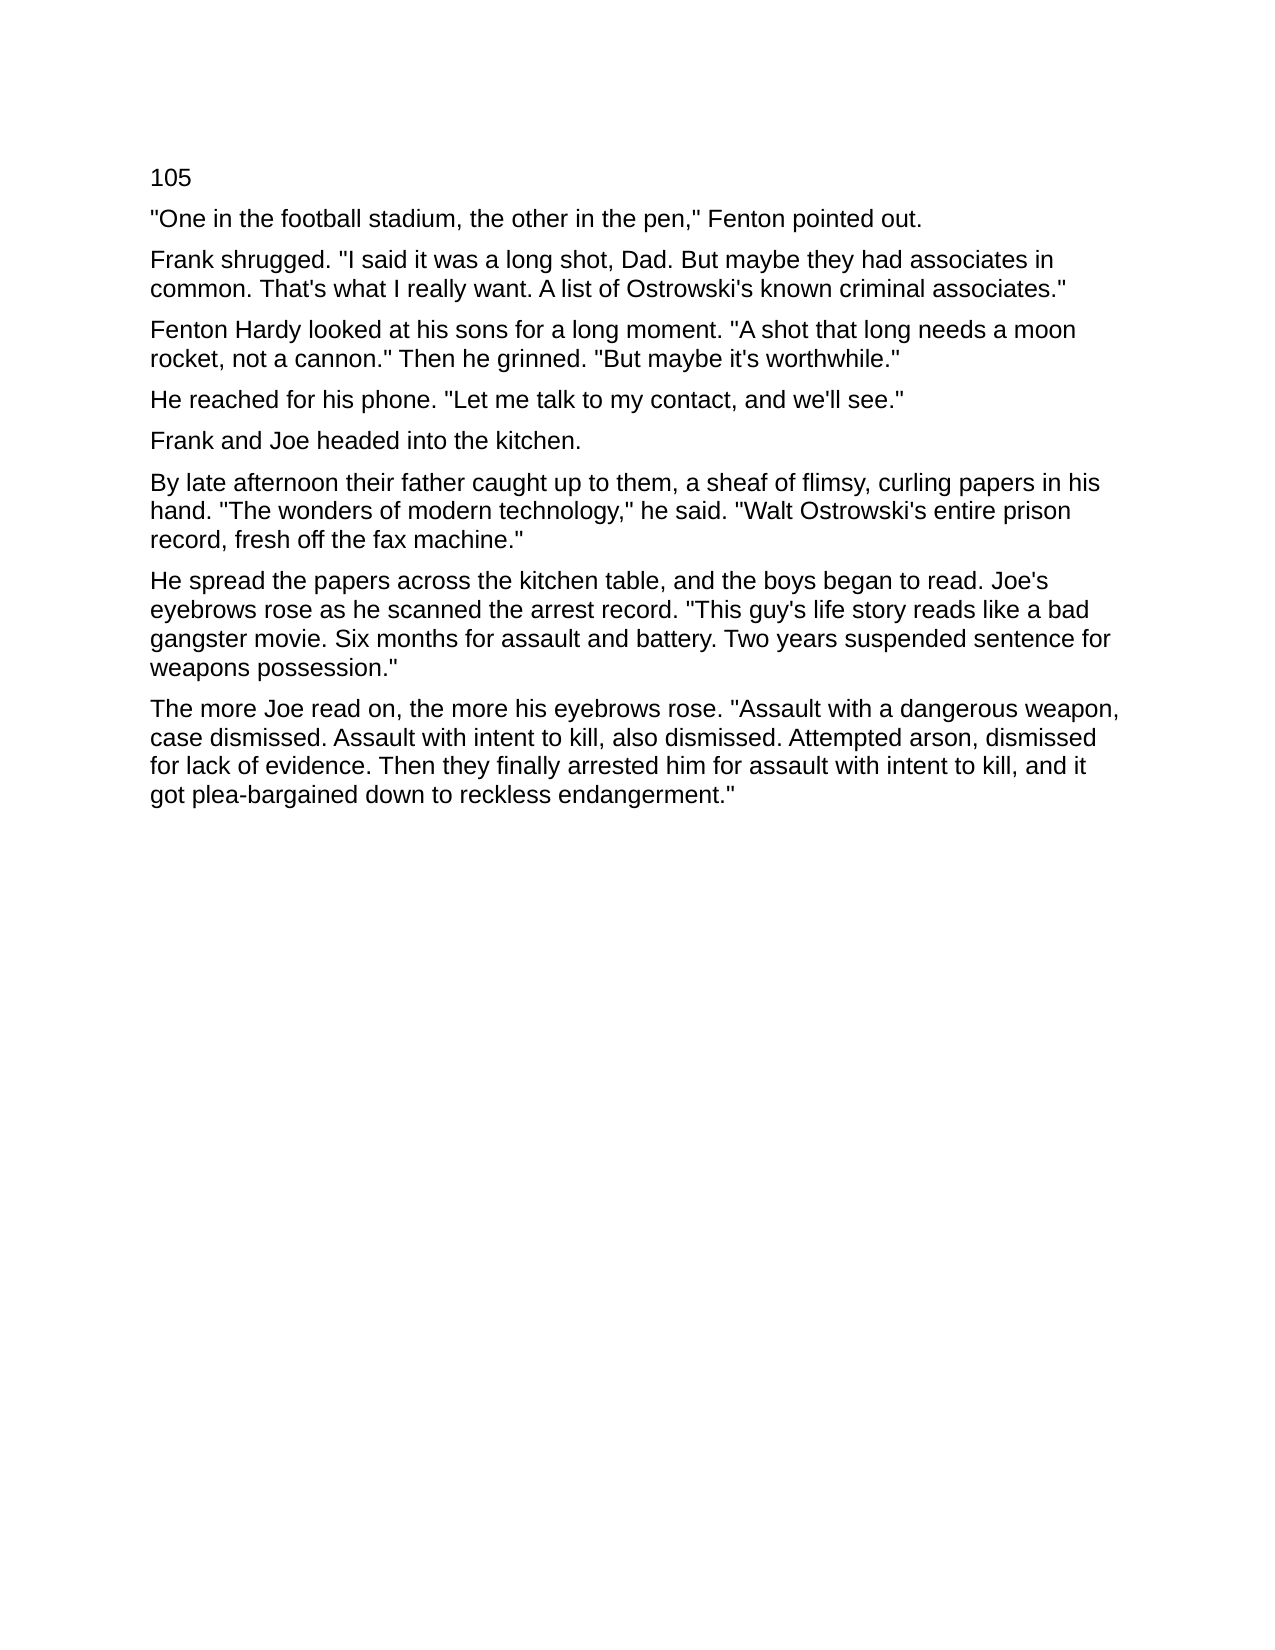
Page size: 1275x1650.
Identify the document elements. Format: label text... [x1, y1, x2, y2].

text The more Joe read on, the more his eyebrows rose. "Assault with a dangerous weapon, case dismissed. Assault with intent to kill, also dismissed. Attempted arson, dismissed for lack of evidence. Then they finally arrested him for assault with intent to kill, and it got plea-bargained down to reckless endangerment." [150, 694, 1125, 809]
text Frank shrugged. "I said it was a long shot, Dad. But maybe they had associates in common. That's what I really want. A list of Ostrowski's known criminal associates." [150, 245, 1125, 302]
text Fenton Hardy looked at his sons for a long moment. "A shot that long needs a moon rocket, not a cannon." Then he grinned. "But maybe it's worthwhile." [150, 315, 1125, 372]
text "One in the football stadium, the other in the pen," Fenton pointed out. [150, 204, 1125, 232]
text By late afternoon their father caught up to them, a sheaf of flimsy, curling papers in his hand. "The wonders of modern technology," he said. "Walt Ostrowski's entire prison record, fresh off the fax machine." [150, 467, 1125, 554]
text 105 [150, 162, 1125, 191]
text Frank and Joe headed into the kitchen. [150, 426, 1125, 455]
text He spread the papers across the kitchen table, and the boys began to read. Joe's eyebrows rose as he scanned the arrest record. "This guy's life story reads like a bad gangster movie. Six months for assault and battery. Two years suspended sentence for weapons possession." [150, 566, 1125, 681]
text He reached for his phone. "Let me talk to my contact, and we'll see." [150, 385, 1125, 414]
